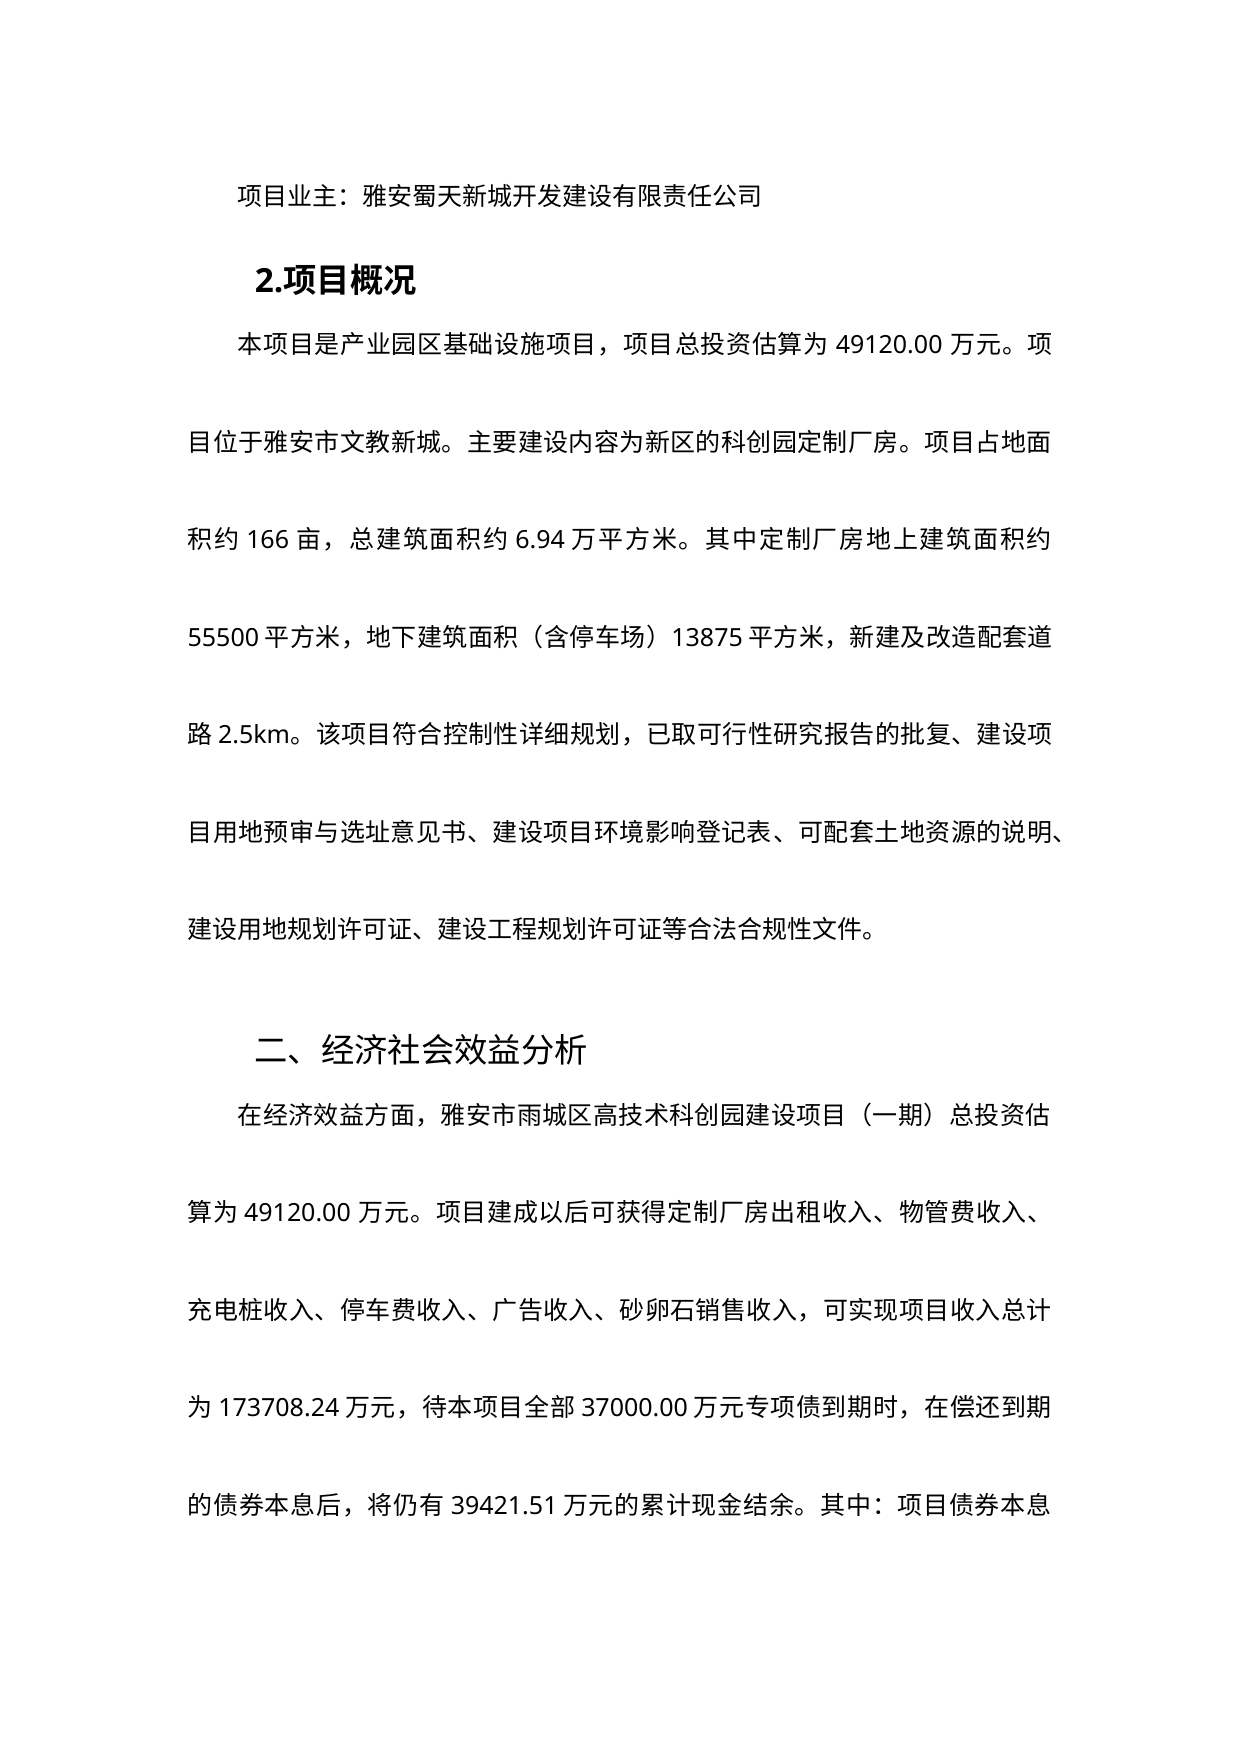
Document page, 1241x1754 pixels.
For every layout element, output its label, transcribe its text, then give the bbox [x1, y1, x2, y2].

text 二、经济社会效益分析 [187, 1016, 1053, 1081]
text 本项目是产业园区基础设施项目，项目总投资估算为49120.00 万元。项目位于雅安市文教新城。主要建设内容为新区的科创园定制厂房。项目占地面积约166亩，总建筑面积约6.94万平方米。其中定制厂房地上建筑面积约55500平方米，地下建筑面积（含停车场）13875平方米，新建及改造配套道路2.5km。该项目符合控制性详细规划，已取可行性研究报告的批复、建设项目用地预审与选址意见书、建设项目环境影响登记表、可配套土地资源的说明、建设用地规划许可证、建设工程规划许可证等合法合规性文件。 [187, 310, 1053, 960]
text 项目业主：雅安蜀天新城开发建设有限责任公司 [187, 162, 1053, 227]
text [187, 1081, 1053, 1536]
text 2.项目概况 [187, 245, 1053, 310]
